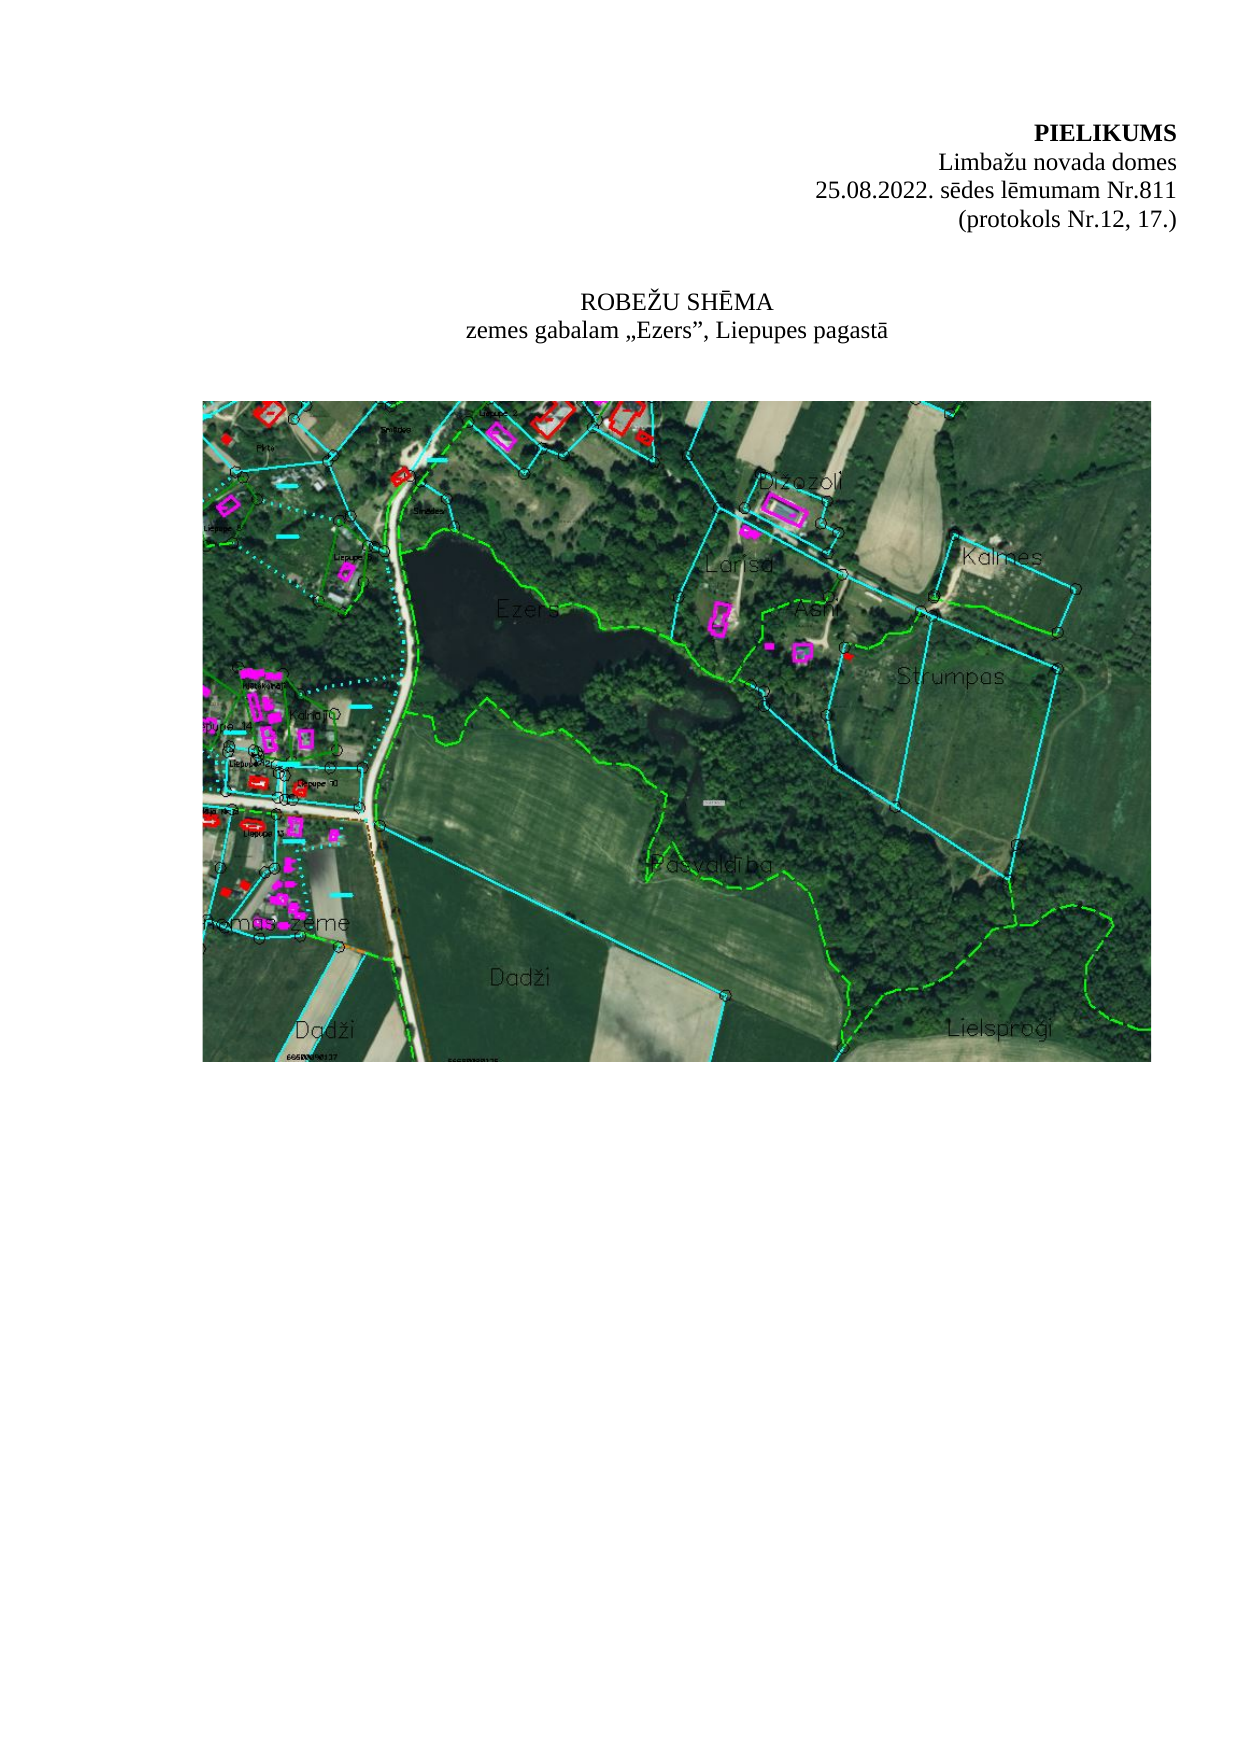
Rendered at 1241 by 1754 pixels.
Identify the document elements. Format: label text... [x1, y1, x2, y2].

subtitle PIELIKUMS [177, 118, 1177, 147]
text (protokols Nr.12, 17.) [177, 204, 1177, 233]
picture [202, 401, 1152, 1062]
text Limbažu novada domes [177, 147, 1177, 176]
text 25.08.2022. sēdes lēmumam Nr.811 [177, 176, 1177, 204]
text ROBEŽU SHĒMA [177, 287, 1177, 316]
text zemes gabalam „Ezers”, Liepupes pagastā [177, 316, 1177, 344]
